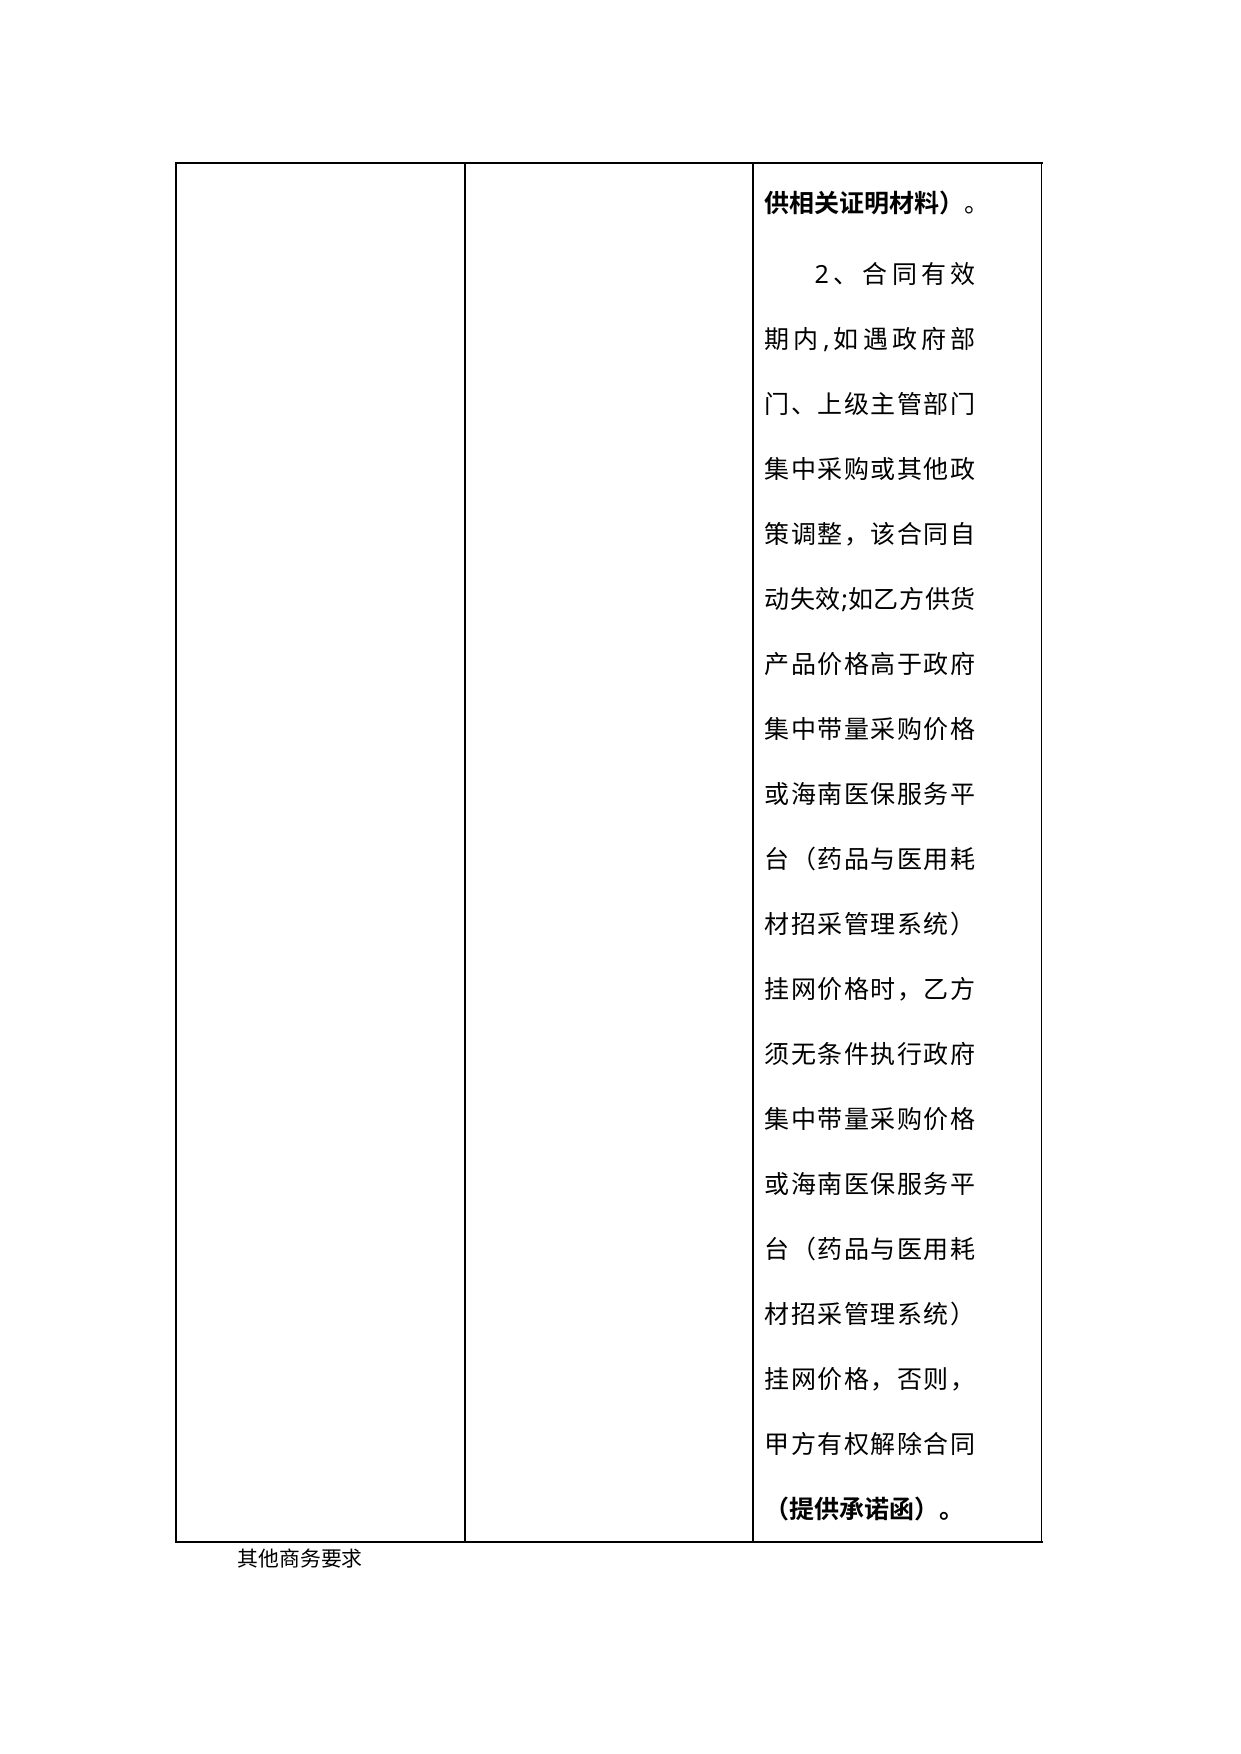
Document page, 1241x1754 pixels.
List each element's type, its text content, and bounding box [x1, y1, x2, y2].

table_cell ★ [177, 164, 464, 1541]
text 其他商务要求 [187, 1543, 1053, 1575]
table_cell 1 [466, 164, 752, 1541]
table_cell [754, 164, 1041, 1541]
